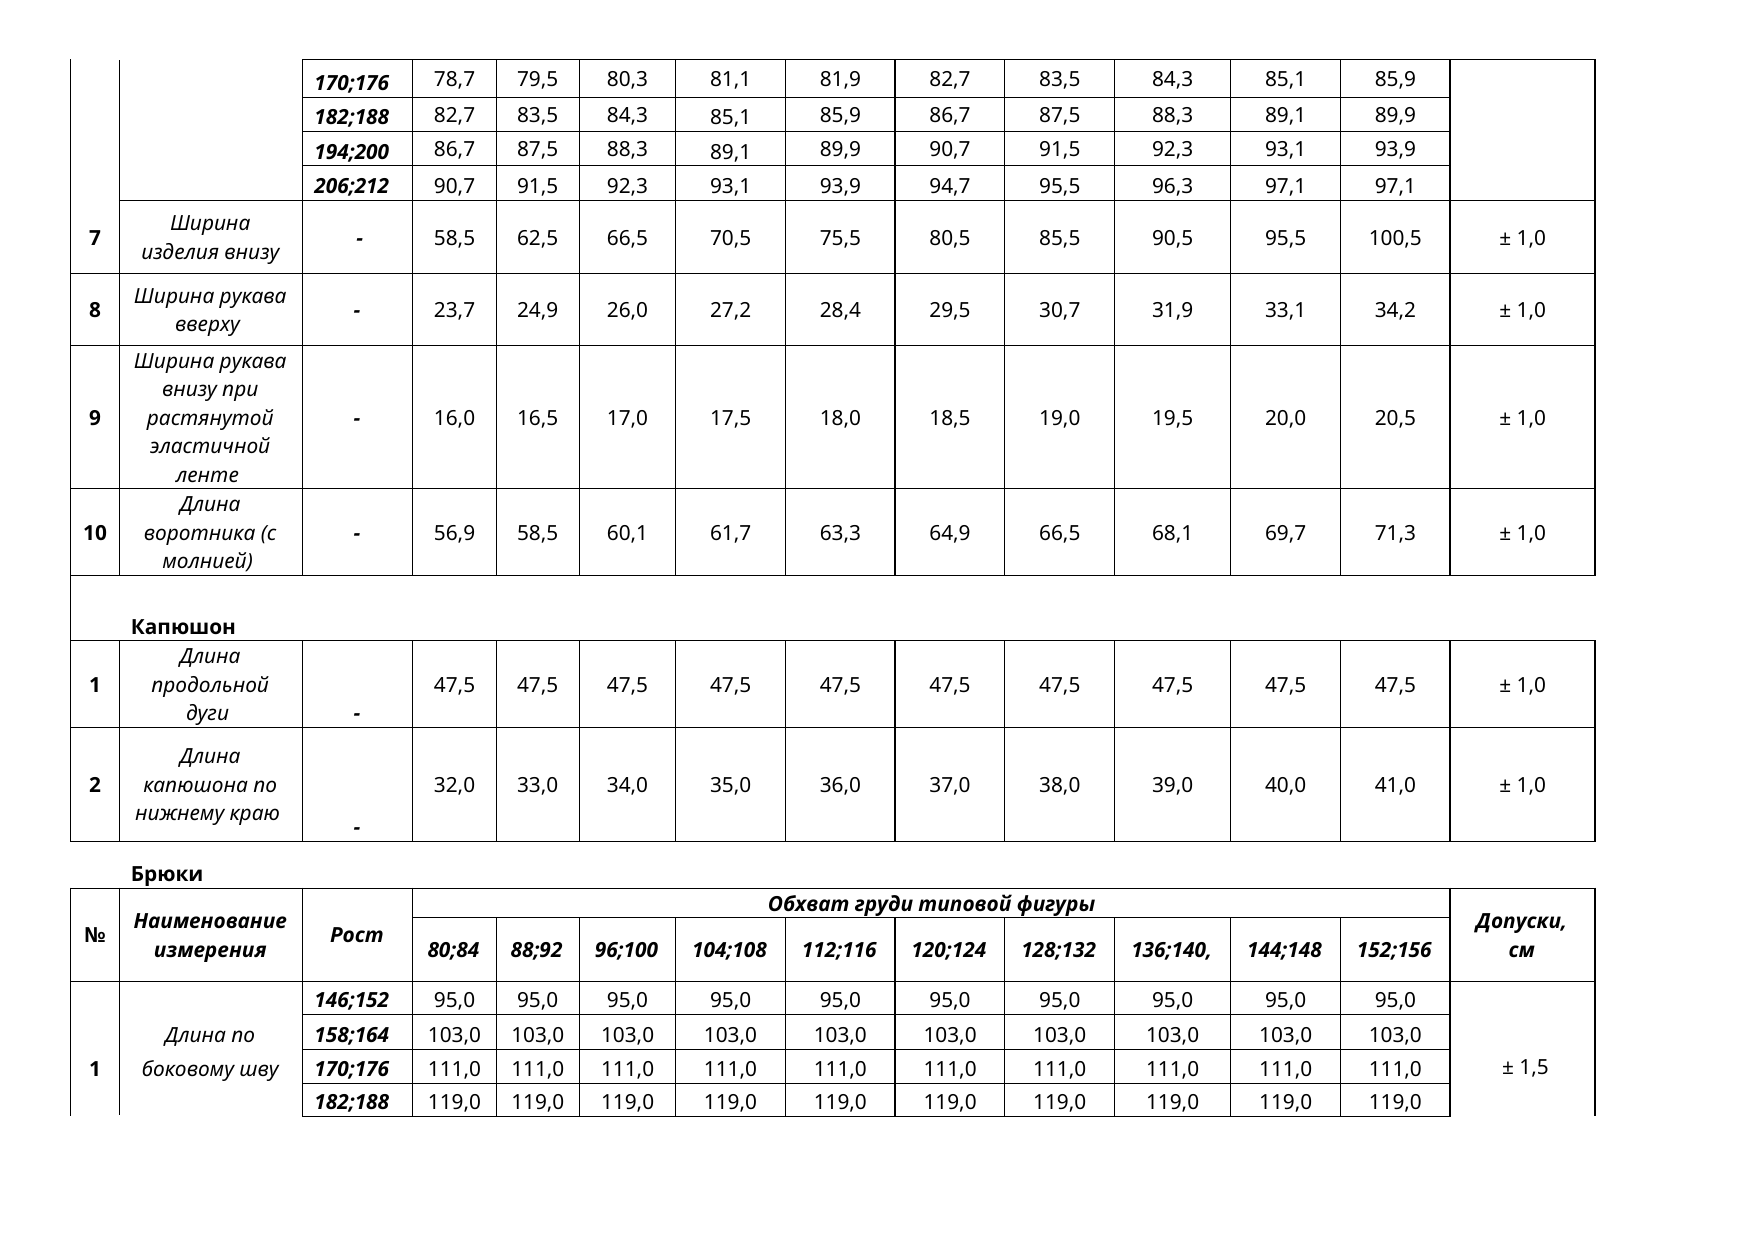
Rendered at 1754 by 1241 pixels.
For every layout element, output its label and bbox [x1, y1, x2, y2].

table_header [59, 59, 1654, 1142]
